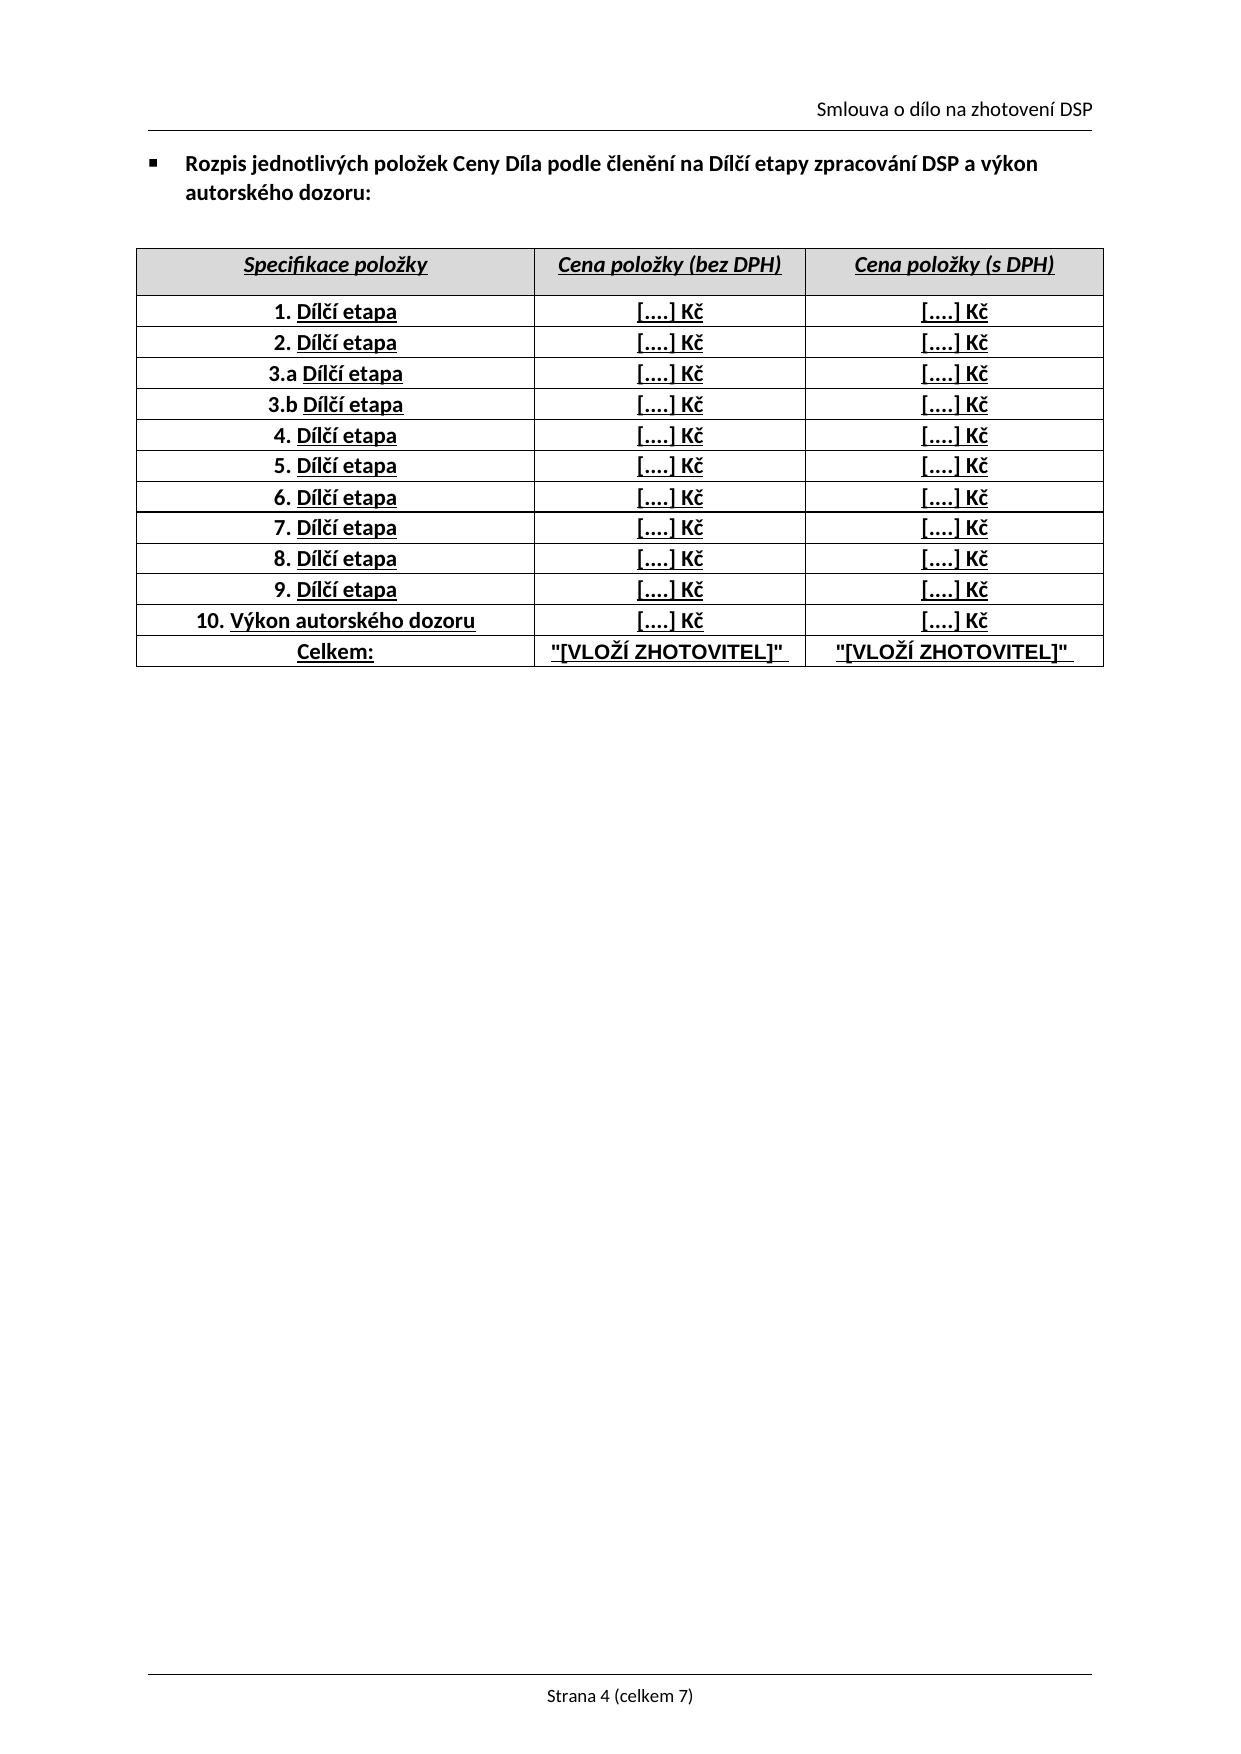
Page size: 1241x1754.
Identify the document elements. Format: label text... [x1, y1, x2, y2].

table_cell Kč [806, 296, 1103, 326]
table_cell Kč [806, 451, 1103, 481]
table_cell [....] Kč [806, 605, 1103, 635]
table_cell Kč [535, 513, 805, 542]
table_cell [535, 636, 805, 666]
table_cell Kč [535, 327, 805, 357]
table_cell Kč [535, 389, 805, 419]
table_cell 7. Dílčí etapa [137, 513, 534, 542]
table_cell [806, 636, 1103, 666]
table_cell Kč [535, 574, 805, 604]
table_cell Kč [806, 544, 1103, 573]
table_header Cena položky (bez DPH) [535, 249, 805, 295]
table_cell 5. Dílčí etapa [137, 451, 534, 481]
table_cell Kč [806, 513, 1103, 542]
table_cell 1. Dílčí etapa [137, 296, 534, 326]
table_cell Kč [806, 327, 1103, 357]
table_cell 3.a Dílčí etapa [137, 358, 534, 388]
table_cell Celkem: [137, 636, 534, 666]
list Rozpis jednotlivých položek Ceny Díla podle členění na Dílčí etapy zpracování DSP a výkon autorského dozoru: [148, 148, 1092, 206]
table_cell Kč [535, 358, 805, 388]
table_cell Kč [806, 358, 1103, 388]
table_cell [....] Kč [535, 605, 805, 635]
table_cell 8. Dílčí etapa [137, 544, 534, 573]
table_cell Kč [535, 482, 805, 511]
table_cell 9. Dílčí etapa [137, 574, 534, 604]
table_cell 4. Dílčí etapa [137, 420, 534, 449]
table_cell Kč [535, 420, 805, 449]
table_cell 3.b Dílčí etapa [137, 389, 534, 419]
table_cell 10. Výkon autorského dozoru [137, 605, 534, 635]
table_cell 2. Dílčí etapa [137, 327, 534, 357]
table_cell Kč [806, 574, 1103, 604]
table_header Cena položky (s DPH) [806, 249, 1103, 295]
table_cell Kč [806, 389, 1103, 419]
table_cell Kč [535, 296, 805, 326]
table_header Specifikace položky [137, 249, 534, 295]
table_cell Kč [806, 420, 1103, 449]
table_cell Kč [535, 451, 805, 481]
table_cell Kč [535, 544, 805, 573]
table_cell Kč [806, 482, 1103, 511]
table_cell 6. Dílčí etapa [137, 482, 534, 511]
